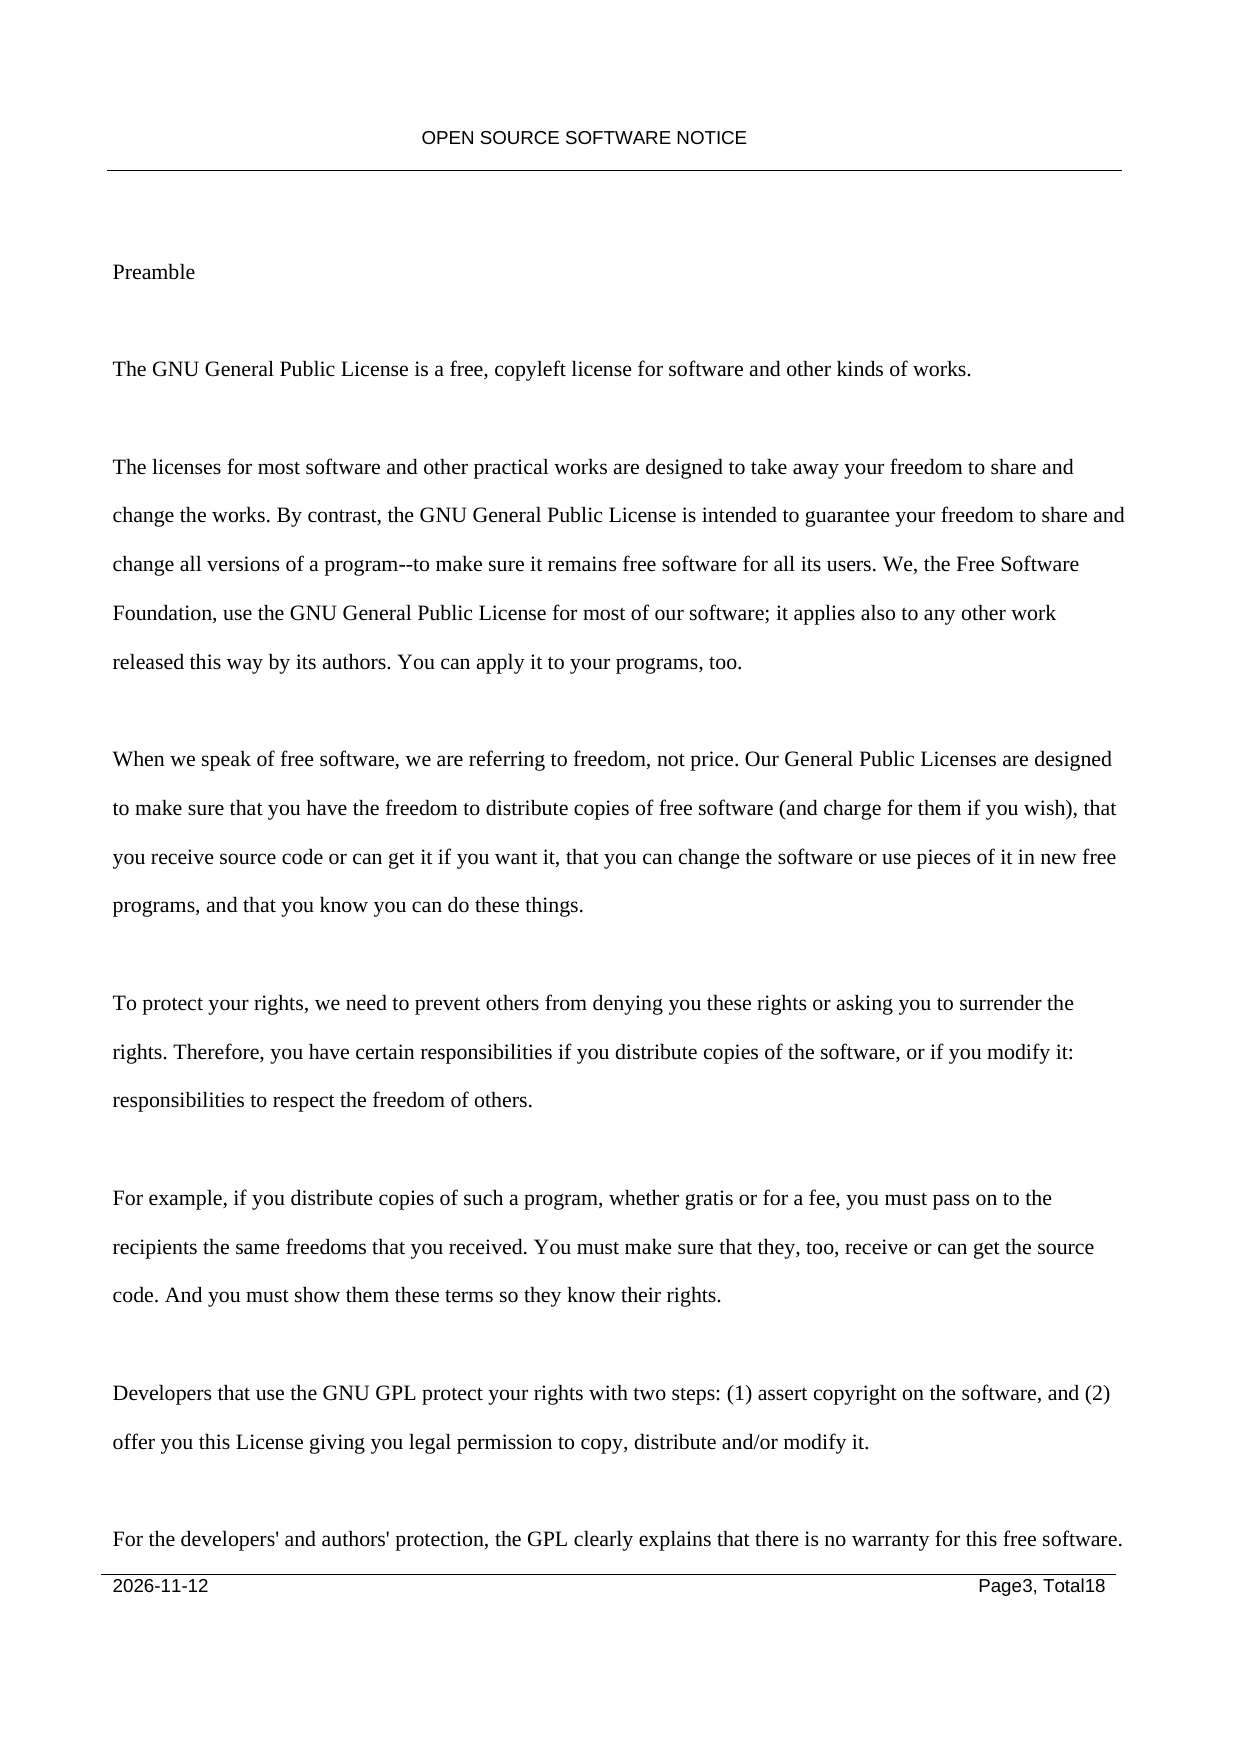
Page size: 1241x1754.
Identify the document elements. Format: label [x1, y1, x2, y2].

text [112, 206, 1128, 1555]
